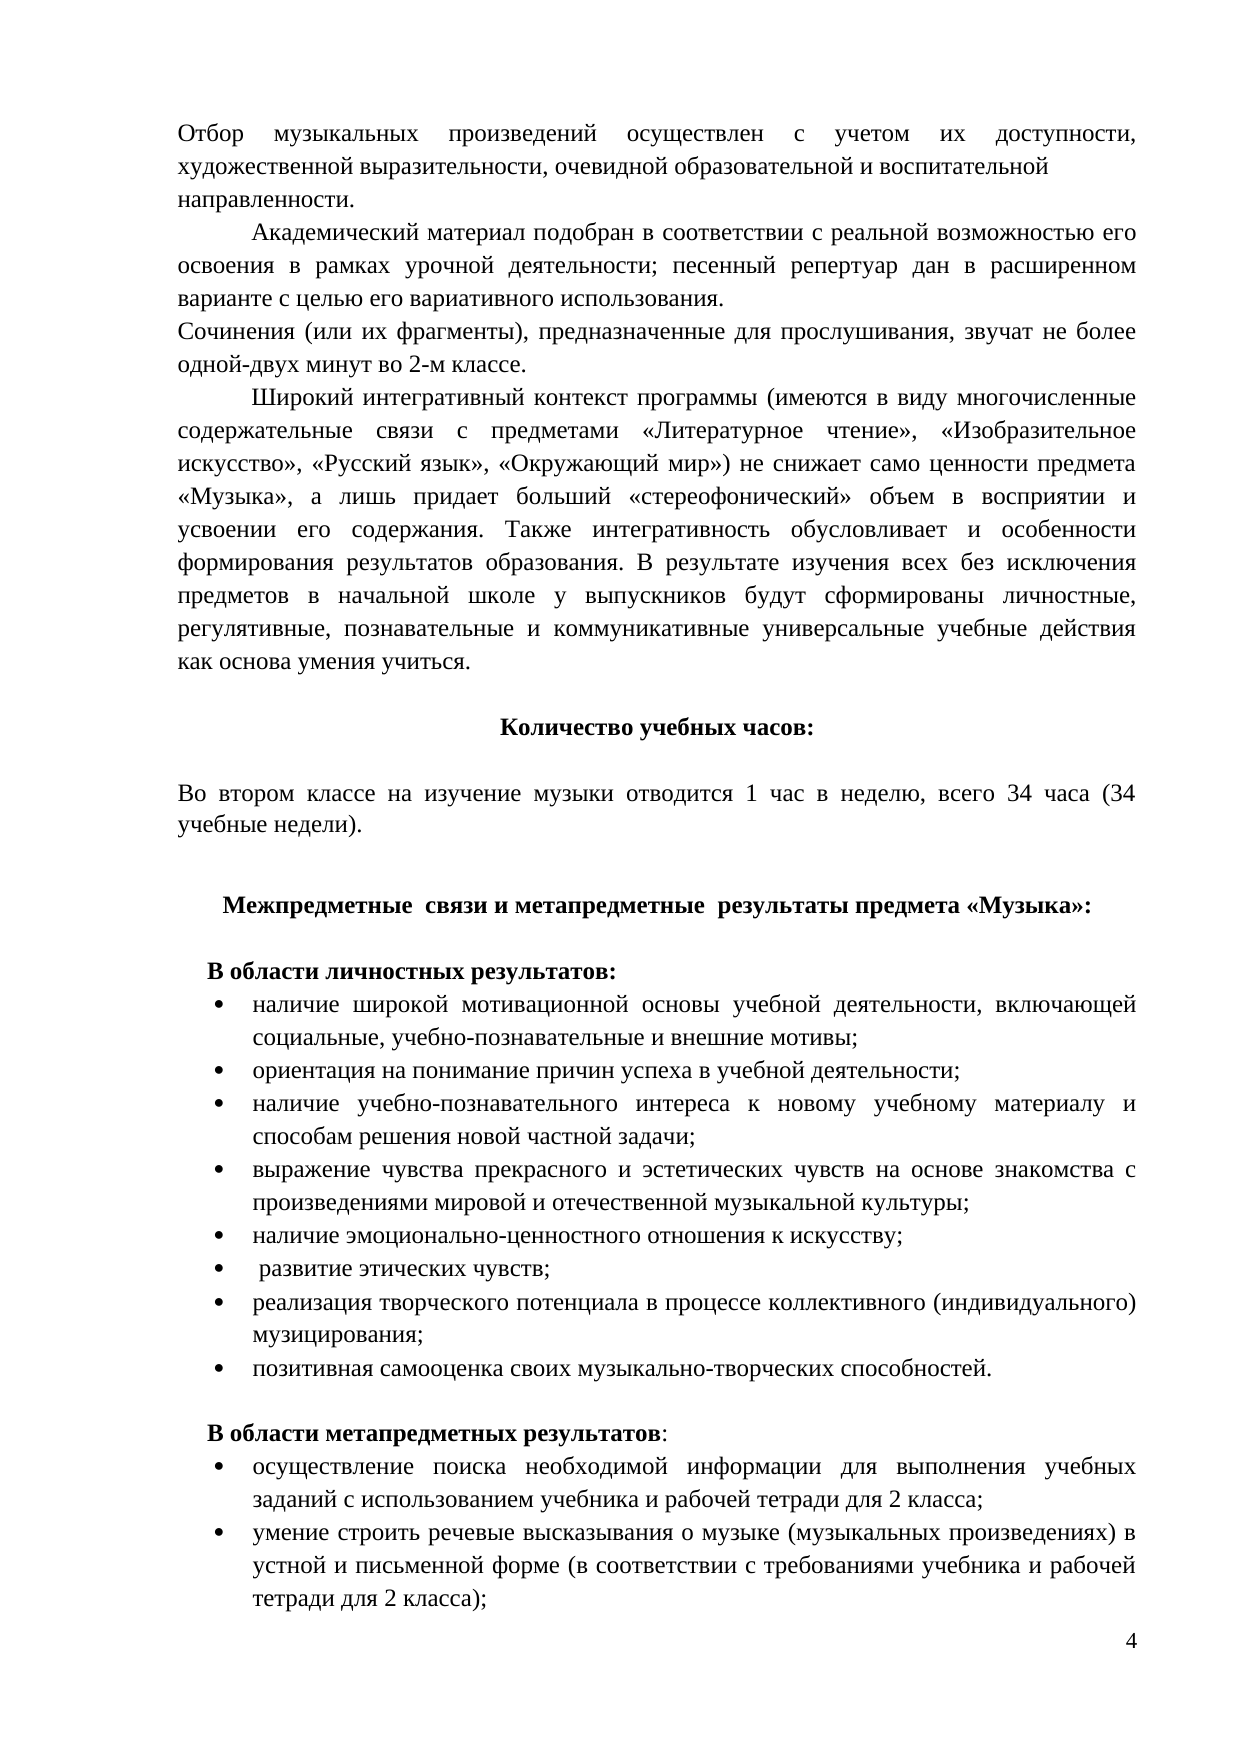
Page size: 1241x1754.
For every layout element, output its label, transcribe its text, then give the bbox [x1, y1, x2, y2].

text В области метапредметных результатов: [177, 1418, 1137, 1447]
list наличие учебно-познавательного интереса к новому учебному материалу и способам решения новой частной задачи; [215, 1088, 1137, 1150]
list ориентация на понимание причин успеха в учебной деятельности; [215, 1055, 1137, 1084]
text Количество учебных часов: [177, 712, 1137, 741]
text Межпредметные связи и метапредметные результаты предмета «Музыка»: [177, 890, 1137, 919]
list развитие этических чувств; [215, 1253, 1137, 1282]
list реализация творческого потенциала в процессе коллективного (индивидуального) музицирования; [215, 1287, 1137, 1348]
text Широкий интегративный контекст программы (имеются в виду многочисленные содержательные связи с предметами «Литературное чтение», «Изобразительное искусство», «Русский язык», «Окружающий мир») не снижает само ценности предмета «Музыка», а лишь придает больший «стереофонический» объем в восприятии и усвоении его содержания. Также интегративность обусловливает и особенности формирования результатов образования. В результате изучения всех без исключения предметов в начальной школе у выпускников будут сформированы личностные, регулятивные, познавательные и коммуникативные универсальные учебные действия как основа умения учиться. [177, 382, 1137, 675]
list наличие широкой мотивационной основы учебной деятельности, включающей социальные, учебно-познавательные и внешние мотивы; [215, 989, 1137, 1051]
text Отбор музыкальных произведений осуществлен с учетом их доступности, художественной выразительности, очевидной образовательной и воспитательной [177, 118, 1137, 180]
text В области личностных результатов: [177, 956, 1137, 985]
text направленности. [177, 184, 1137, 213]
list умение строить речевые высказывания о музыке (музыкальных произведениях) в устной и письменной форме (в соответствии с требованиями учебника и рабочей тетради для 2 класса); [215, 1517, 1137, 1612]
text Сочинения (или их фрагменты), предназначенные для прослушивания, звучат не более одной-двух минут во 2-м классе. [177, 316, 1137, 378]
list осуществление поиска необходимой информации для выполнения учебных заданий с использованием учебника и рабочей тетради для 2 класса; [215, 1451, 1137, 1513]
text Во втором классе на изучение музыки отводится 1 час в неделю, всего 34 часа (34 учебные недели). [177, 778, 1137, 838]
list позитивная самооценка своих музыкально-творческих способностей. [215, 1353, 1137, 1381]
list выражение чувства прекрасного и эстетических чувств на основе знакомства с произведениями мировой и отечественной музыкальной культуры; [215, 1154, 1137, 1216]
text Академический материал подобран в соответствии с реальной возможностью его освоения в рамках урочной деятельности; песенный репертуар дан в расширенном варианте с целью его вариативного использования. [177, 217, 1137, 312]
list наличие эмоционально-ценностного отношения к искусству; [215, 1221, 1137, 1249]
